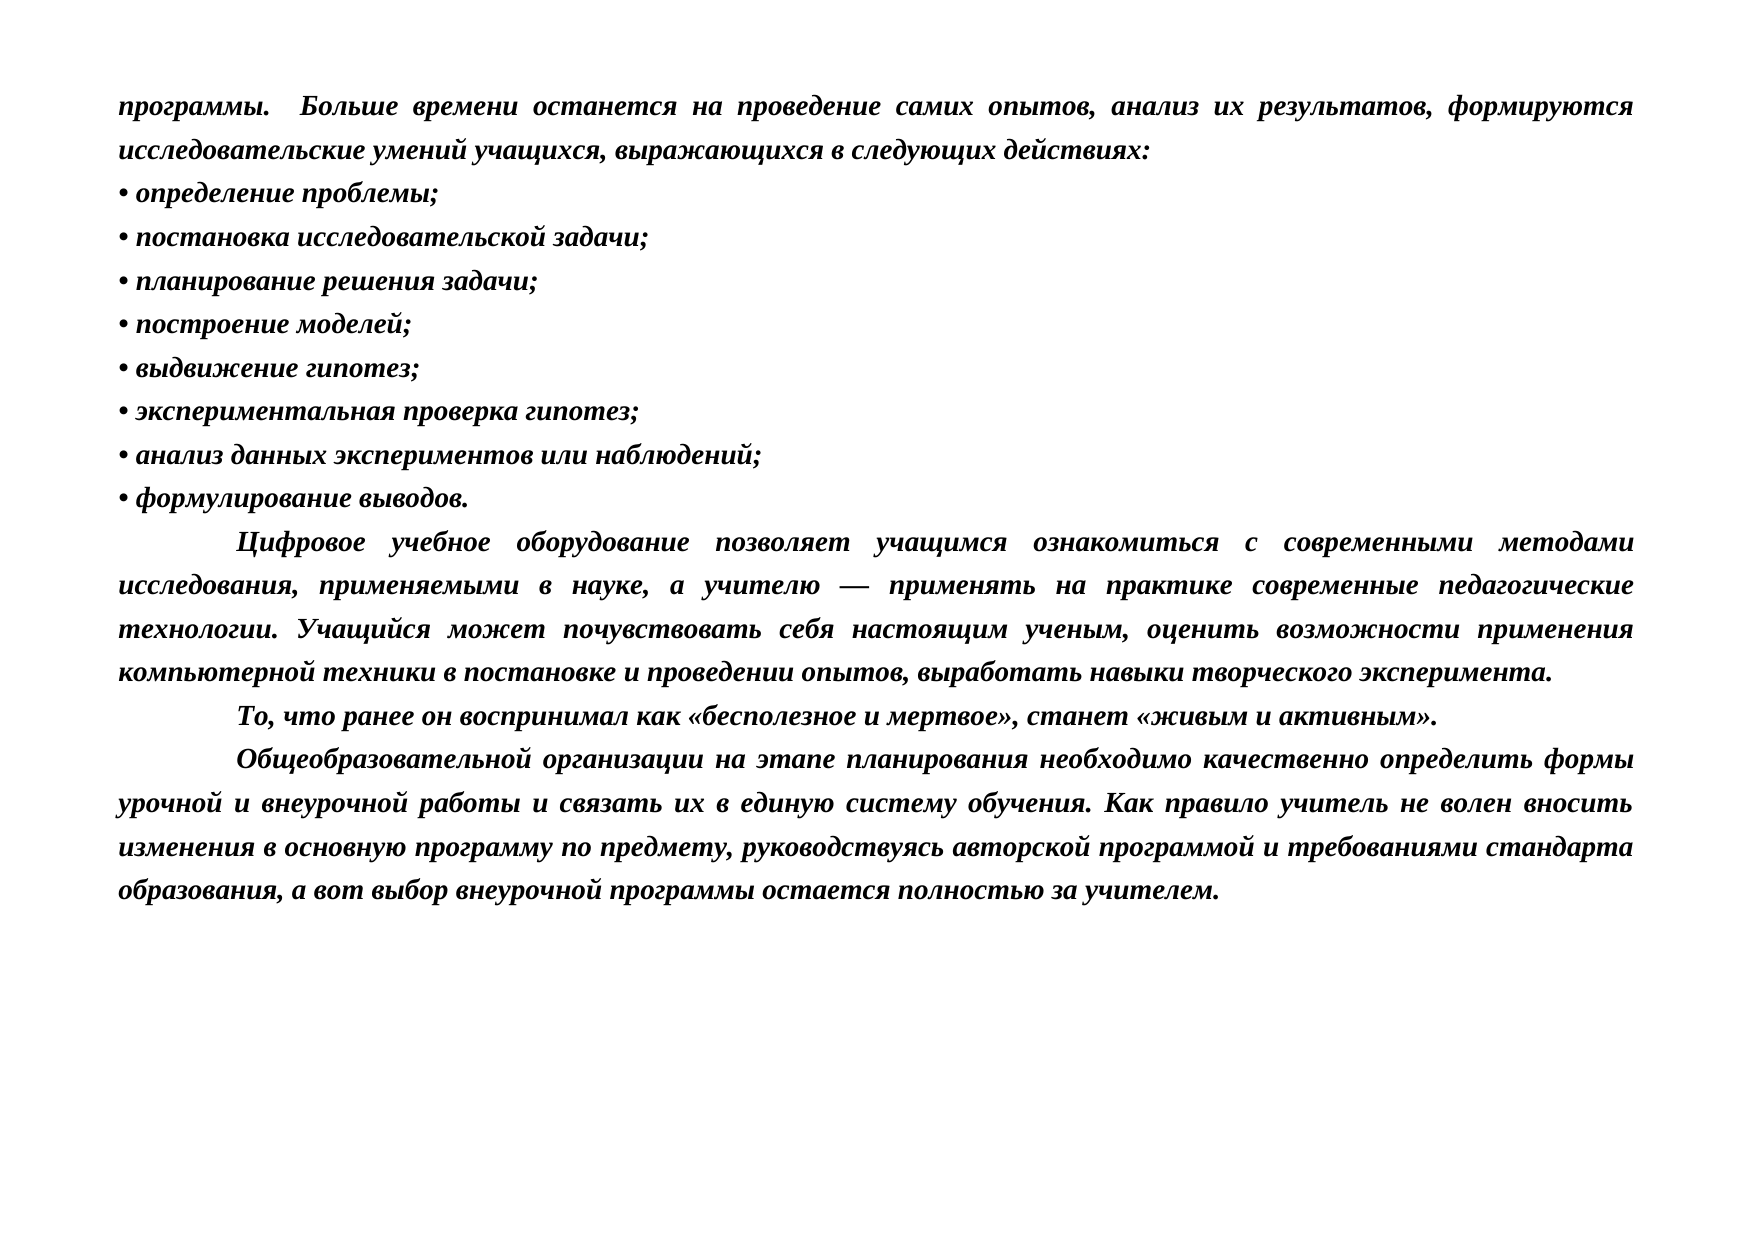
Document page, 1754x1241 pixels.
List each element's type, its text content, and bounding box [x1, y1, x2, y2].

text • выдвижение гипотез; [118, 350, 1636, 383]
text Цифровое учебное оборудование позволяет учащимся ознакомиться с современными методами исследования, применяемыми в науке, а учителю — применять на практике современные педагогические технологии. Учащийся может почувствовать себя настоящим ученым, оценить возможности применения компьютерной техники в постановке и проведении опытов, выработать навыки творческого эксперимента. [118, 524, 1636, 688]
text • построение моделей; [118, 306, 1636, 340]
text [118, 88, 1636, 166]
text • определение проблемы; [118, 176, 1636, 209]
text • планирование решения задачи; [118, 263, 1636, 296]
text То, что ранее он воспринимал как «бесполезное и мертвое», станет «живым и активным». [118, 698, 1636, 732]
text • экспериментальная проверка гипотез; [118, 393, 1636, 427]
text Общеобразовательной организации на этапе планирования необходимо качественно определить формы урочной и внеурочной работы и связать их в единую систему обучения. Как правило учитель не волен вносить изменения в основную программу по предмету, руководствуясь авторской программой и требованиями стандарта образования, а вот выбор внеурочной программы остается полностью за учителем. [118, 742, 1636, 906]
text • формулирование выводов. [118, 480, 1636, 514]
text • анализ данных экспериментов или наблюдений; [118, 437, 1636, 470]
text • постановка исследовательской задачи; [118, 219, 1636, 253]
